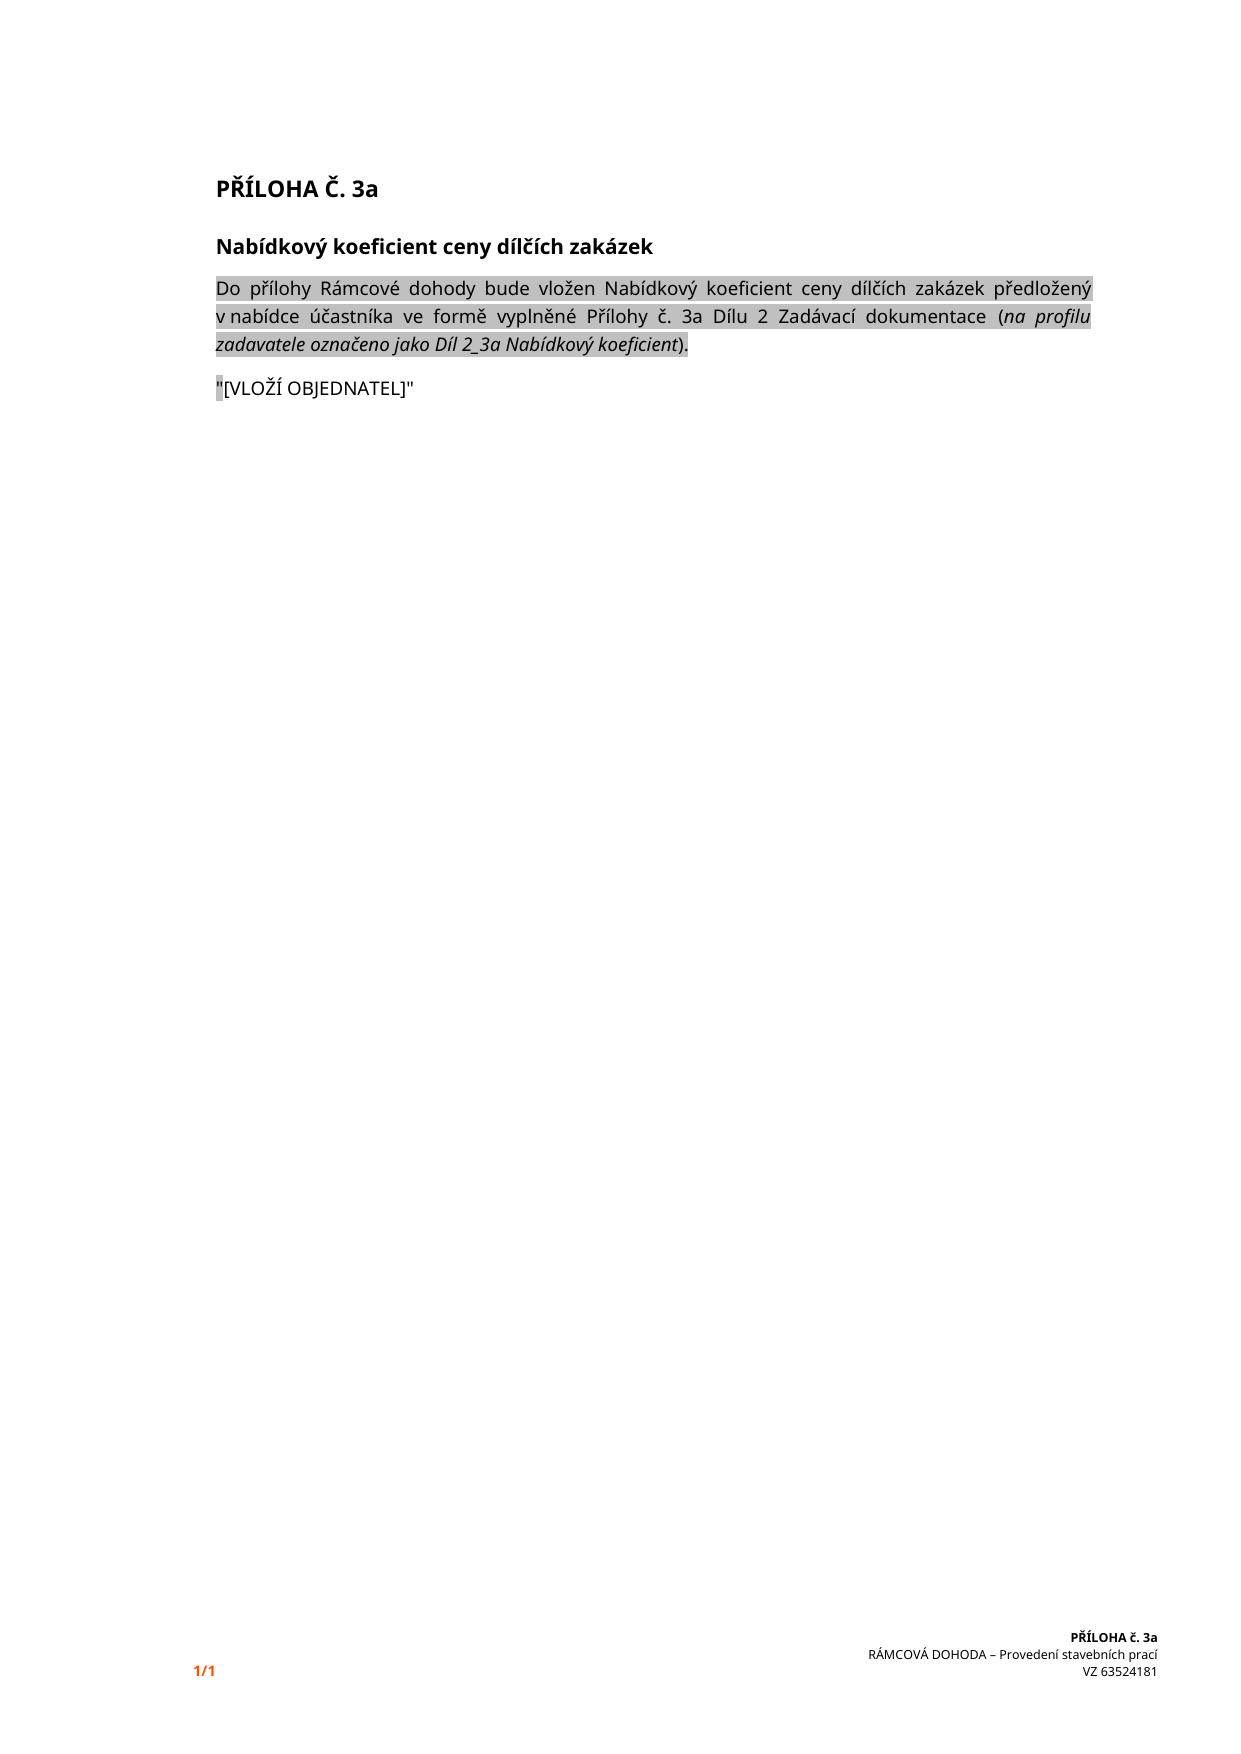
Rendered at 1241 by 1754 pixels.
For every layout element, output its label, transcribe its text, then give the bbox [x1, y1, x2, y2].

text Nabídkový koeficient ceny dílčích zakázek [216, 232, 1093, 260]
text Do přílohy Rámcové dohody bude vložen Nabídkový koeficient ceny dílčích zakázek předložený v nabídce účastníka ve formě vyplněné Přílohy č. 3a Dílu 2 Zadávací dokumentace (na profilu zadavatele označeno jako Díl 2_3a Nabídkový koeficient). [216, 301, 1093, 357]
text Příloha č. 3a [216, 172, 1093, 204]
